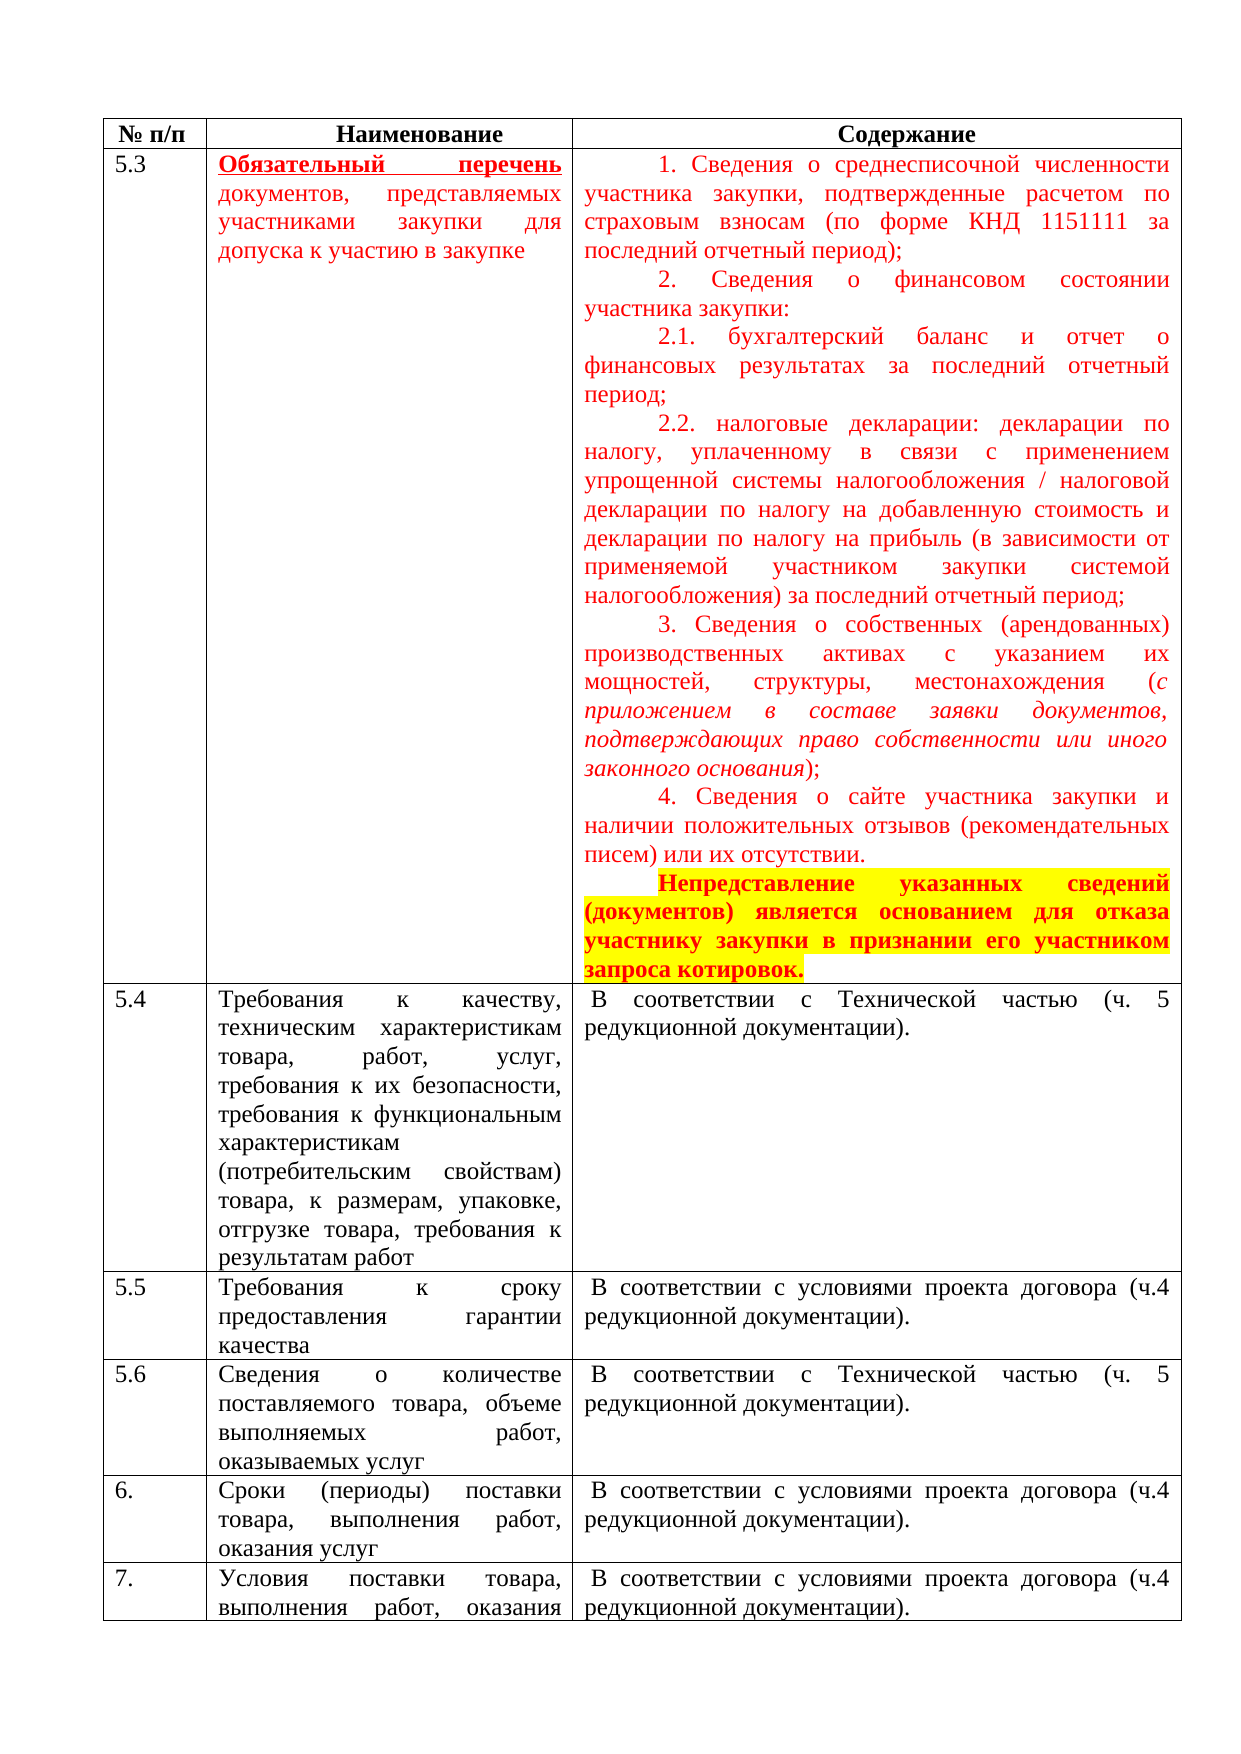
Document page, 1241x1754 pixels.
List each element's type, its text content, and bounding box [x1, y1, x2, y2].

table_header Содержание [573, 119, 1181, 148]
table_cell 7. [104, 1563, 206, 1620]
table_cell В соответствии с условиями проекта договора (ч.4 редукционной документации). [573, 1272, 1181, 1358]
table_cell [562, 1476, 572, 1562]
table_cell В соответствии с Технической частью (ч. 5 редукционной документации). [573, 1360, 1181, 1474]
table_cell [573, 1563, 1181, 1620]
table_header № п/п [104, 119, 206, 148]
table_cell 5.5 [104, 1272, 206, 1358]
table_cell Требования к качеству, техническим характеристикам товара, работ, услуг, требования к их безопасности, требования к функциональным характеристикам (потребительским свойствам) товара, к размерам, упаковке, отгрузке товара, требования к результатам работ [207, 984, 572, 1271]
table_cell В соответствии с Технической частью (ч. 5 редукционной документации). [573, 984, 1181, 1271]
table_cell Обязательный перечень документов, представляемых участниками закупки для допуска к участию в закупке [207, 149, 572, 983]
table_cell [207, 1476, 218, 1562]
table_header Наименование [207, 119, 572, 148]
table_cell 5.6 [104, 1360, 206, 1474]
table_cell 1. Сведения о среднесписочной численности участника закупки, подтвержденные расчетом по страховым взносам (по форме КНД 1151111 за последний отчетный период); 2. Сведения о финансовом состоянии участника закупки: 2.1. бухгалтерский баланс и отчет о финансовых результатах за последний отчетный период; 2.2. налоговые декларации: декларации по налогу, уплаченному в связи с применением упрощенной системы налогообложения / налоговой декларации по налогу на добавленную стоимость и декларации по налогу на прибыль (в зависимости от применяемой участником закупки системой налогообложения) за последний отчетный период; 3. Сведения о собственных (арендованных) производственных активах с указанием их мощностей, структуры, местонахождения (с приложением в составе заявки документов, подтверждающих право собственности или иного законного основания); 4. Сведения о сайте участника закупки и наличии положительных отзывов (рекомендательных писем) или их отсутствии. Непредставление указанных сведений (документов) является основанием для отказа участнику закупки в признании его участником запроса котировок. [573, 149, 1181, 983]
table_cell Требования к сроку предоставления гарантии качества [207, 1272, 572, 1358]
table_cell 5.4 [104, 984, 206, 1271]
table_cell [207, 1563, 572, 1620]
table_cell 5.3 [104, 149, 206, 983]
table_cell 6. [104, 1476, 206, 1562]
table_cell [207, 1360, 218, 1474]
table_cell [573, 1476, 1181, 1562]
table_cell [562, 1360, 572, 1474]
